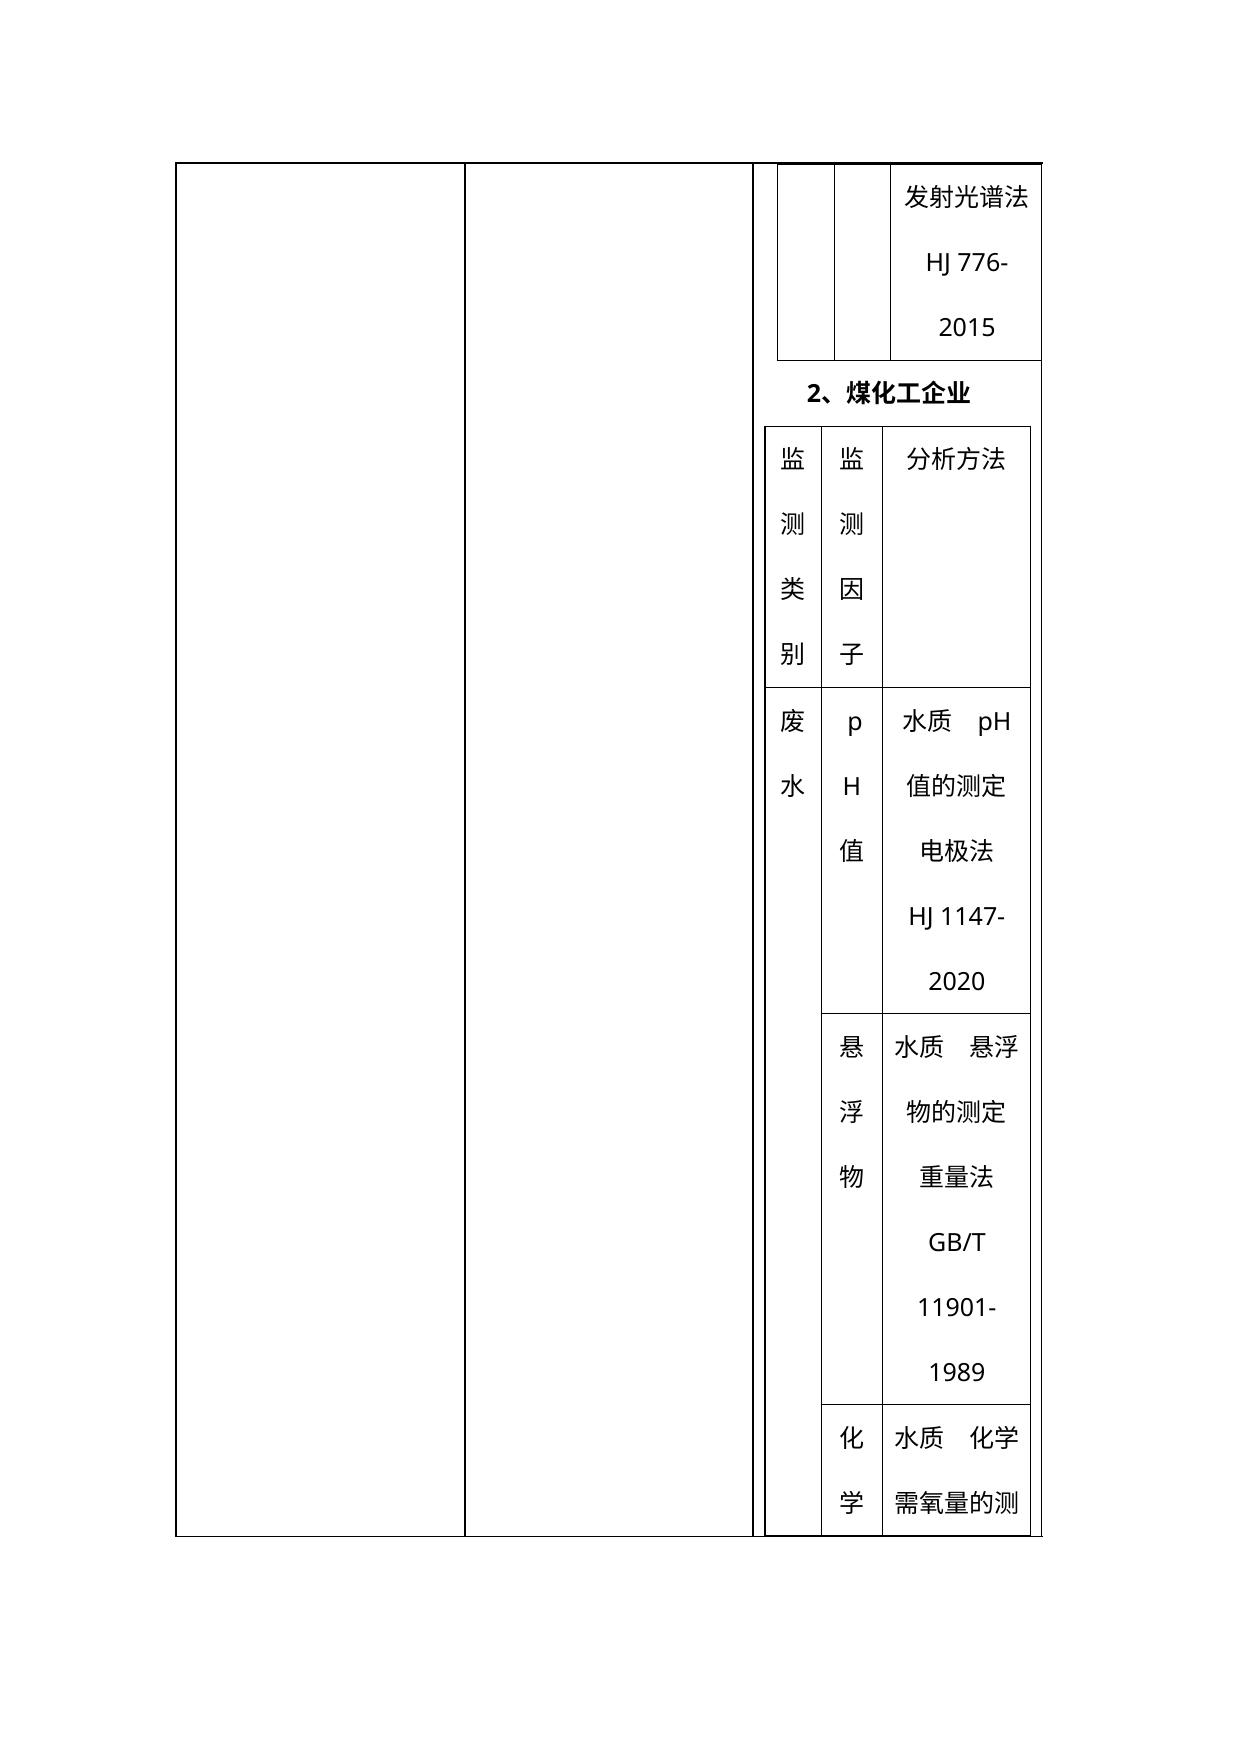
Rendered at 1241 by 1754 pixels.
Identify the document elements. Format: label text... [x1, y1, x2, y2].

table_cell [466, 164, 752, 1536]
table_cell 1 [177, 164, 464, 1536]
